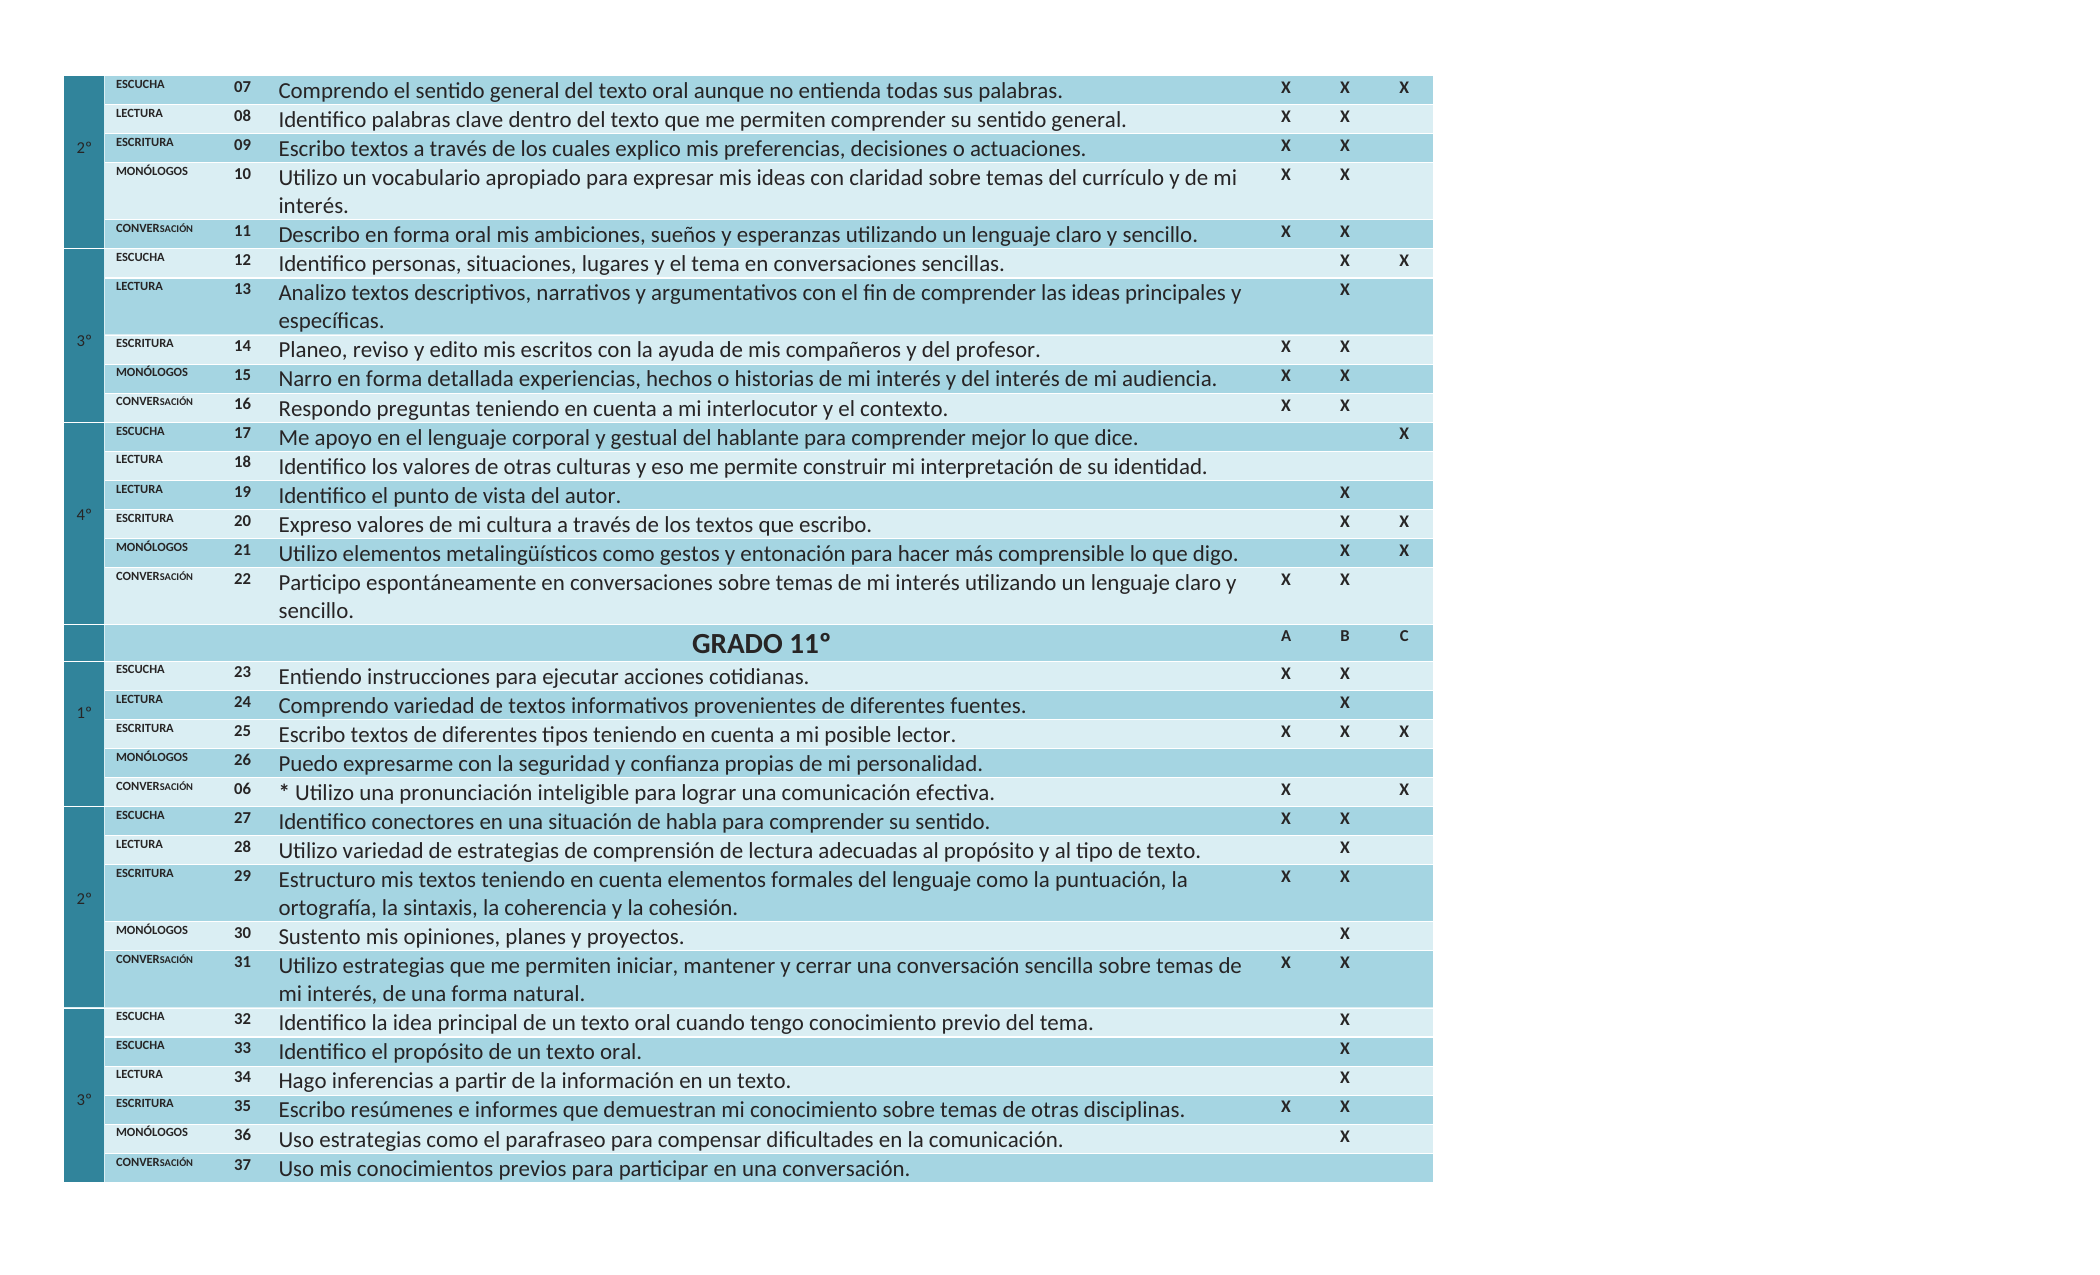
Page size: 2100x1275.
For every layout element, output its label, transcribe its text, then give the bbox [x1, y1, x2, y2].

table_cell X [1315, 481, 1374, 509]
table_cell X [1256, 365, 1315, 393]
table_cell [1374, 365, 1433, 393]
table_cell Describo en forma oral mis ambiciones, sueños y esperanzas utilizando un lenguaje claro y sencillo. [267, 220, 1256, 248]
table_cell [105, 625, 267, 661]
table_cell ESCRITURA [105, 336, 223, 363]
table_cell X [1256, 865, 1315, 921]
table_cell [64, 625, 104, 661]
table_cell X [1256, 394, 1315, 422]
table_cell Narro en forma detallada experiencias, hechos o historias de mi interés y del interés de mi audiencia. [267, 365, 1256, 393]
table_cell Utilizo variedad de estrategias de comprensión de lectura adecuadas al propósito y al tipo de texto. [267, 836, 1256, 864]
table_cell ESCUCHA [105, 807, 223, 835]
table_cell MONÓLOGOS [105, 922, 223, 950]
table_cell [1256, 1009, 1315, 1036]
table_cell [1256, 539, 1315, 567]
table_cell ESCUCHA [105, 249, 223, 277]
table_cell Analizo textos descriptivos, narrativos y argumentativos con el fin de comprender las ideas principales y específicas. [267, 279, 1256, 334]
table_cell X [1374, 720, 1433, 748]
table_cell 17 [223, 423, 267, 451]
table_cell Escribo resúmenes e informes que demuestran mi conocimiento sobre temas de otras disciplinas. [267, 1096, 1256, 1124]
table_cell X [1315, 1125, 1374, 1153]
table_cell X [1315, 951, 1374, 1007]
table_cell 22 [223, 568, 267, 624]
table_cell [1256, 922, 1315, 950]
table_cell X [1315, 336, 1374, 363]
table_cell Hago inferencias a partir de la información en un texto. [267, 1067, 1256, 1094]
table_cell [1374, 1125, 1433, 1153]
table_cell [1256, 481, 1315, 509]
table_cell 11 [223, 220, 267, 248]
table_cell Identifico conectores en una situación de habla para comprender su sentido. [267, 807, 1256, 835]
table_cell 21 [223, 539, 267, 567]
table_cell Uso mis conocimientos previos para participar en una conversación. [267, 1154, 1256, 1182]
table_cell MONÓLOGOS [105, 1125, 223, 1153]
table_cell [1374, 1096, 1433, 1124]
table_cell [1374, 336, 1433, 363]
table_cell X [1256, 662, 1315, 690]
table_cell [1374, 691, 1433, 719]
table_cell Identifico palabras clave dentro del texto que me permiten comprender su sentido general. [267, 105, 1256, 133]
table_cell [1374, 279, 1433, 334]
table_cell X [1256, 720, 1315, 748]
table_cell 1º [64, 662, 104, 806]
table_cell 08 [223, 105, 267, 133]
table_cell 35 [223, 1096, 267, 1124]
table_cell X [1315, 720, 1374, 748]
table_cell [1374, 394, 1433, 422]
table_cell LECTURA [105, 691, 223, 719]
table_cell Estructuro mis textos teniendo en cuenta elementos formales del lenguaje como la puntuación, la ortografía, la sintaxis, la coherencia y la cohesión. [267, 865, 1256, 921]
table_cell X [1315, 568, 1374, 624]
table_cell ESCUCHA [105, 1038, 223, 1066]
table_cell [1374, 951, 1433, 1007]
table_cell ESCUCHA [105, 1009, 223, 1036]
table_cell X [1374, 510, 1433, 538]
table_cell Expreso valores de mi cultura a través de los textos que escribo. [267, 510, 1256, 538]
table_cell X [1315, 365, 1374, 393]
table_cell 30 [223, 922, 267, 950]
table_cell [1256, 691, 1315, 719]
table_cell X [1315, 249, 1374, 277]
table_cell 26 [223, 749, 267, 777]
table_cell [1374, 134, 1433, 162]
table_cell 25 [223, 720, 267, 748]
table_cell X [1315, 1038, 1374, 1066]
table_cell X [1374, 423, 1433, 451]
table_cell 29 [223, 865, 267, 921]
table_cell ESCRITURA [105, 510, 223, 538]
table_cell X [1315, 394, 1374, 422]
table_cell ESCUCHA [105, 423, 223, 451]
table_cell [1315, 749, 1374, 777]
table_cell [1374, 807, 1433, 835]
table_cell [1374, 1009, 1433, 1036]
table_cell X [1256, 220, 1315, 248]
table_cell LECTURA [105, 279, 223, 334]
table_cell X [1315, 76, 1374, 104]
table_cell [1256, 1038, 1315, 1066]
table_cell LECTURA [105, 1067, 223, 1094]
table_cell Utilizo elementos metalingüísticos como gestos y entonación para hacer más comprensible lo que digo. [267, 539, 1256, 567]
table_cell 24 [223, 691, 267, 719]
table_cell 15 [223, 365, 267, 393]
table_cell Identifico el propósito de un texto oral. [267, 1038, 1256, 1066]
table_cell X [1315, 922, 1374, 950]
table_cell CONVERSACIÓN [105, 778, 223, 806]
table_cell [1256, 1154, 1315, 1182]
table_cell [1374, 105, 1433, 133]
table_cell MONÓLOGOS [105, 163, 223, 219]
table_cell [1315, 452, 1374, 480]
table_cell 32 [223, 1009, 267, 1036]
table_cell [1374, 452, 1433, 480]
table_cell [1256, 279, 1315, 334]
table_cell Utilizo estrategias que me permiten iniciar, mantener y cerrar una conversación sencilla sobre temas de mi interés, de una forma natural. [267, 951, 1256, 1007]
table_cell X [1315, 163, 1374, 219]
table_cell 36 [223, 1125, 267, 1153]
table_cell Participo espontáneamente en conversaciones sobre temas de mi interés utilizando un lenguaje claro y sencillo. [267, 568, 1256, 624]
table_cell [1374, 1154, 1433, 1182]
table_cell [1374, 481, 1433, 509]
table_cell [1256, 510, 1315, 538]
table_cell X [1315, 1096, 1374, 1124]
table_cell Sustento mis opiniones, planes y proyectos. [267, 922, 1256, 950]
table_cell [1374, 922, 1433, 950]
table_cell [1256, 749, 1315, 777]
table_cell Escribo textos de diferentes tipos teniendo en cuenta a mi posible lector. [267, 720, 1256, 748]
table_cell Respondo preguntas teniendo en cuenta a mi interlocutor y el contexto. [267, 394, 1256, 422]
table_cell X [1256, 336, 1315, 363]
table_cell X [1315, 1067, 1374, 1094]
table_cell [1315, 778, 1374, 806]
table_cell CONVERSACIÓN [105, 394, 223, 422]
table_cell X [1256, 568, 1315, 624]
table_cell Escribo textos a través de los cuales explico mis preferencias, decisiones o actuaciones. [267, 134, 1256, 162]
table_cell [1315, 1154, 1374, 1182]
table_cell X [1256, 807, 1315, 835]
table_cell X [1315, 1009, 1374, 1036]
table_cell Identifico el punto de vista del autor. [267, 481, 1256, 509]
table_cell GRADO 11º [267, 625, 1256, 661]
table_cell [1315, 423, 1374, 451]
table_cell Identifico los valores de otras culturas y eso me permite construir mi interpretación de su identidad. [267, 452, 1256, 480]
table_cell [1374, 1038, 1433, 1066]
table_cell X [1374, 539, 1433, 567]
table_cell [1256, 452, 1315, 480]
table_cell ESCUCHA [105, 662, 223, 690]
table_cell Identifico la idea principal de un texto oral cuando tengo conocimiento previo del tema. [267, 1009, 1256, 1036]
table_cell X [1256, 1096, 1315, 1124]
table_cell 10 [223, 163, 267, 219]
table_cell 13 [223, 279, 267, 334]
table_cell Planeo, reviso y edito mis escritos con la ayuda de mis compañeros y del profesor. [267, 336, 1256, 363]
table_cell 18 [223, 452, 267, 480]
table_cell 3º [64, 249, 104, 422]
table_cell ESCUCHA [105, 76, 223, 104]
table_cell 3º [64, 1009, 104, 1182]
table_cell X [1256, 76, 1315, 104]
table_cell [1374, 568, 1433, 624]
table_cell [1256, 1067, 1315, 1094]
table_cell X [1315, 807, 1374, 835]
table_cell CONVERSACIÓN [105, 220, 223, 248]
table_cell 07 [223, 76, 267, 104]
table_cell [1256, 836, 1315, 864]
table_cell 34 [223, 1067, 267, 1094]
table_cell 4º [64, 423, 104, 624]
table_cell CONVERSACIÓN [105, 1154, 223, 1182]
table_cell X [1374, 778, 1433, 806]
table_cell X [1315, 865, 1374, 921]
table_cell LECTURA [105, 836, 223, 864]
table_cell C [1374, 625, 1433, 661]
table_cell Comprendo el sentido general del texto oral aunque no entienda todas sus palabras. [267, 76, 1256, 104]
table_cell [1374, 1067, 1433, 1094]
table_cell [1374, 220, 1433, 248]
table_cell 09 [223, 134, 267, 162]
table_cell [1256, 423, 1315, 451]
table_cell [1374, 865, 1433, 921]
table_cell MONÓLOGOS [105, 539, 223, 567]
table_cell Entiendo instrucciones para ejecutar acciones cotidianas. [267, 662, 1256, 690]
table_cell MONÓLOGOS [105, 749, 223, 777]
table_cell X [1315, 134, 1374, 162]
table_cell ESCRITURA [105, 865, 223, 921]
table_cell X [1315, 691, 1374, 719]
table_cell 16 [223, 394, 267, 422]
table_cell X [1315, 510, 1374, 538]
table_cell B [1315, 625, 1374, 661]
table_cell Utilizo un vocabulario apropiado para expresar mis ideas con claridad sobre temas del currículo y de mi interés. [267, 163, 1256, 219]
table_cell 12 [223, 249, 267, 277]
table_cell X [1256, 951, 1315, 1007]
table_cell X [1256, 134, 1315, 162]
table_cell 06 [223, 778, 267, 806]
table_cell [1374, 749, 1433, 777]
table_cell [1374, 662, 1433, 690]
table_cell LECTURA [105, 452, 223, 480]
table_cell X [1374, 76, 1433, 104]
table_cell X [1315, 539, 1374, 567]
table_cell MONÓLOGOS [105, 365, 223, 393]
table_cell X [1315, 662, 1374, 690]
table_cell ESCRITURA [105, 1096, 223, 1124]
table_cell 2º [64, 807, 104, 1007]
table_cell 33 [223, 1038, 267, 1066]
table_cell ESCRITURA [105, 720, 223, 748]
table_cell [1256, 249, 1315, 277]
table_cell [1256, 1125, 1315, 1153]
table_cell Identifico personas, situaciones, lugares y el tema en conversaciones sencillas. [267, 249, 1256, 277]
table_cell CONVERSACIÓN [105, 951, 223, 1007]
table_cell X [1315, 836, 1374, 864]
table_cell 28 [223, 836, 267, 864]
table_cell LECTURA [105, 481, 223, 509]
table_cell A [1256, 625, 1315, 661]
table_cell 20 [223, 510, 267, 538]
table_cell X [1374, 249, 1433, 277]
table_cell * Utilizo una pronunciación inteligible para lograr una comunicación efectiva. [267, 778, 1256, 806]
table_cell 19 [223, 481, 267, 509]
table_cell X [1256, 105, 1315, 133]
table_cell Uso estrategias como el parafraseo para compensar dificultades en la comunicación. [267, 1125, 1256, 1153]
table_cell X [1315, 220, 1374, 248]
table_cell Me apoyo en el lenguaje corporal y gestual del hablante para comprender mejor lo que dice. [267, 423, 1256, 451]
table_cell 14 [223, 336, 267, 363]
table_cell Puedo expresarme con la seguridad y confianza propias de mi personalidad. [267, 749, 1256, 777]
table_cell X [1315, 105, 1374, 133]
table_cell 27 [223, 807, 267, 835]
table_cell [1374, 836, 1433, 864]
table_cell 23 [223, 662, 267, 690]
table_cell Comprendo variedad de textos informativos provenientes de diferentes fuentes. [267, 691, 1256, 719]
table_cell X [1256, 163, 1315, 219]
table_cell CONVERSACIÓN [105, 568, 223, 624]
table_cell ESCRITURA [105, 134, 223, 162]
table_cell 37 [223, 1154, 267, 1182]
table_cell [1374, 163, 1433, 219]
table_cell LECTURA [105, 105, 223, 133]
table_cell X [1256, 778, 1315, 806]
table_cell 31 [223, 951, 267, 1007]
table_cell X [1315, 279, 1374, 334]
table_cell 2º [64, 76, 104, 248]
